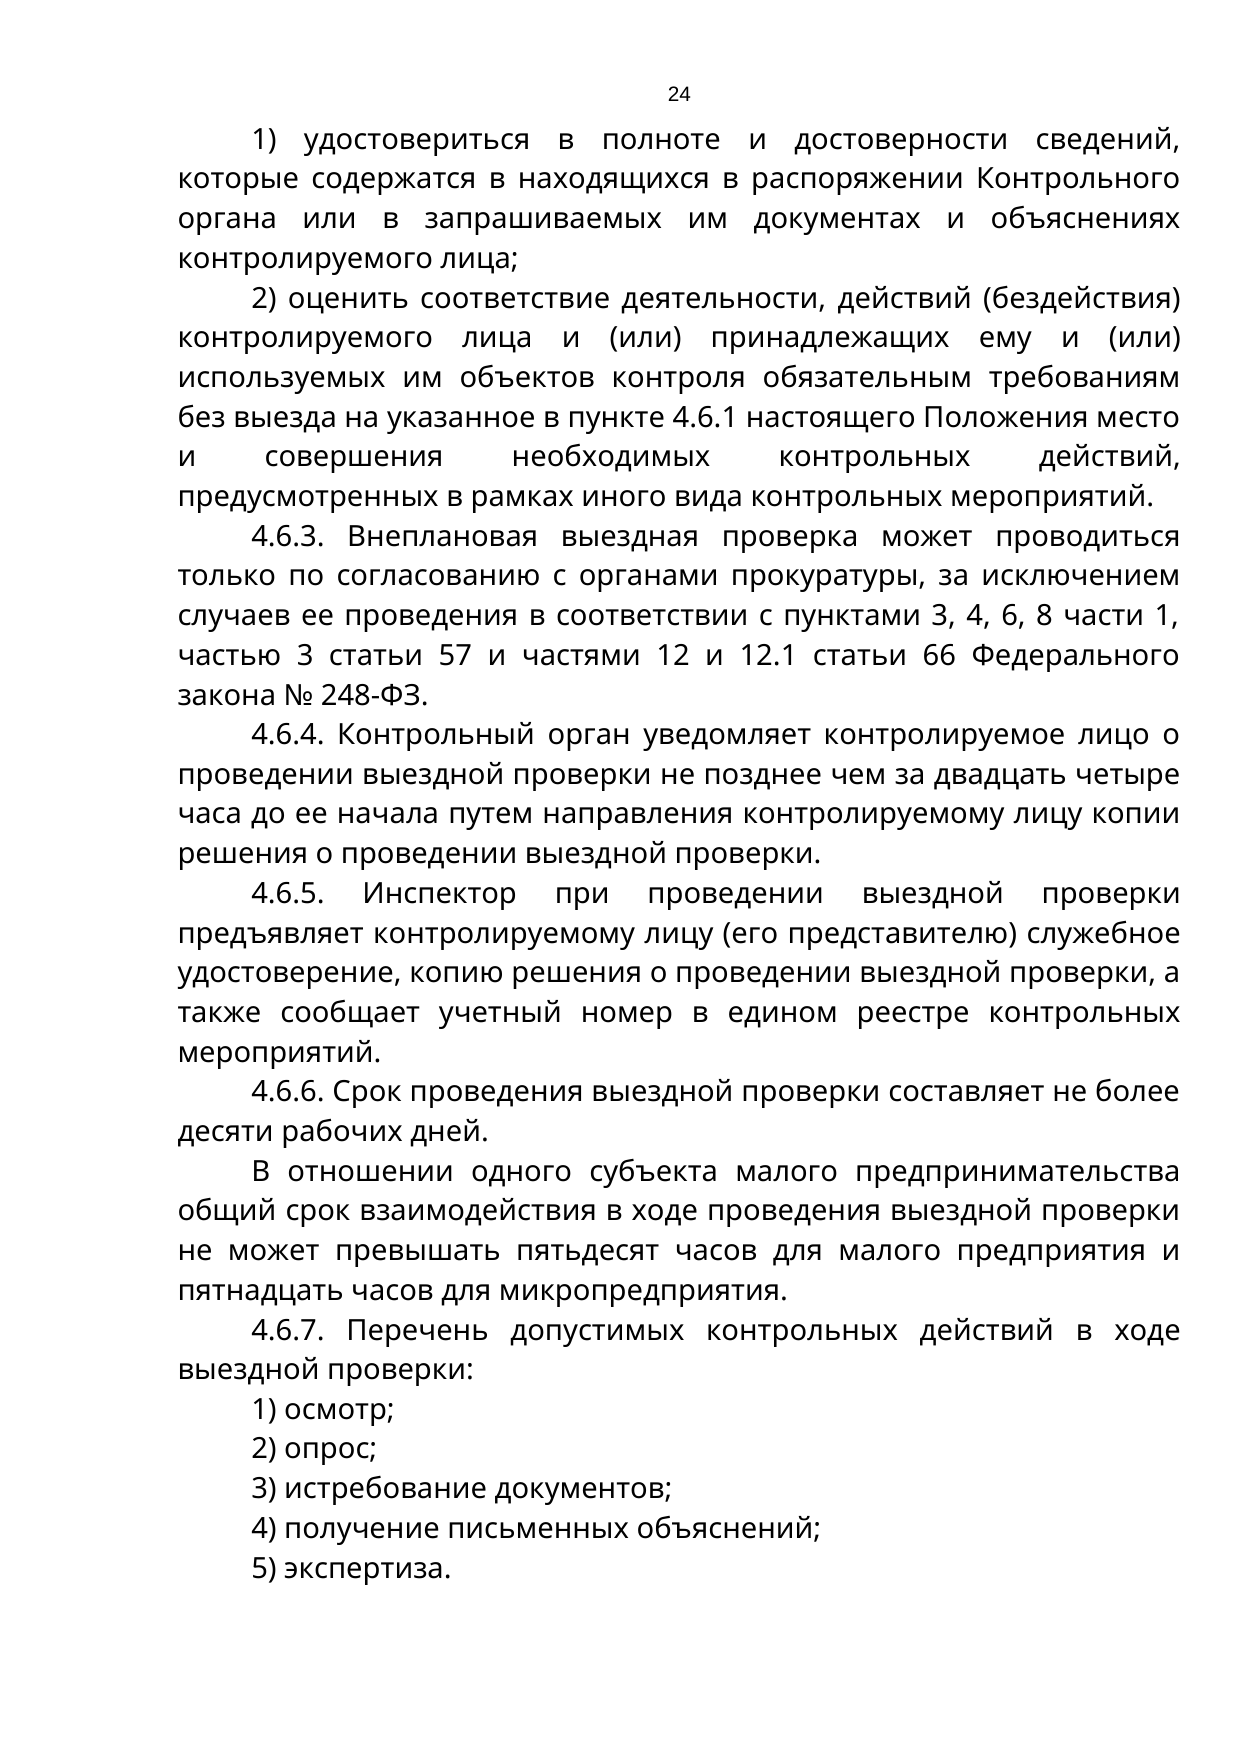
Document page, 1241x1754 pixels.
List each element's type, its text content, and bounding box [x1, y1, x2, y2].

text 1) осмотр; [177, 1388, 1181, 1428]
text 4.6.3. Внеплановая выездная проверка может проводиться только по согласованию с органами прокуратуры, за исключением случаев ее проведения в соответствии с пунктами 3, 4, 6, 8 части 1, частью 3 статьи 57 и частями 12 и 12.1 статьи 66 Федерального закона № 248-ФЗ. [177, 515, 1181, 713]
text 4.6.4. Контрольный орган уведомляет контролируемое лицо о проведении выездной проверки не позднее чем за двадцать четыре часа до ее начала путем направления контролируемому лицу копии решения о проведении выездной проверки. [177, 713, 1181, 872]
text 4) получение письменных объяснений; [177, 1507, 1181, 1547]
text 5) экспертиза. [177, 1547, 1181, 1587]
text 4.6.7. Перечень допустимых контрольных действий в ходе выездной проверки: [177, 1309, 1181, 1388]
list 4.6.6. Срок проведения выездной проверки составляет не более десяти рабочих дней. [177, 1071, 1181, 1150]
text 2) опрос; [177, 1428, 1181, 1467]
list В отношении одного субъекта малого предпринимательства общий срок взаимодействия в ходе проведения выездной проверки не может превышать пятьдесят часов для малого предприятия и пятнадцать часов для микропредприятия. [177, 1150, 1181, 1309]
text 2) оценить соответствие деятельности, действий (бездействия) контролируемого лица и (или) принадлежащих ему и (или) используемых им объектов контроля обязательным требованиям без выезда на указанное в пункте 4.6.1 настоящего Положения место и совершения необходимых контрольных действий, предусмотренных в рамках иного вида контрольных мероприятий. [177, 277, 1181, 515]
text 3) истребование документов; [177, 1467, 1181, 1507]
list 4.6.5. Инспектор при проведении выездной проверки предъявляет контролируемому лицу (его представителю) служебное удостоверение, копию решения о проведении выездной проверки, а также сообщает учетный номер в едином реестре контрольных мероприятий. [177, 872, 1181, 1071]
text 1) удостовериться в полноте и достоверности сведений, которые содержатся в находящихся в распоряжении Контрольного органа или в запрашиваемых им документах и объяснениях контролируемого лица; [177, 118, 1181, 277]
